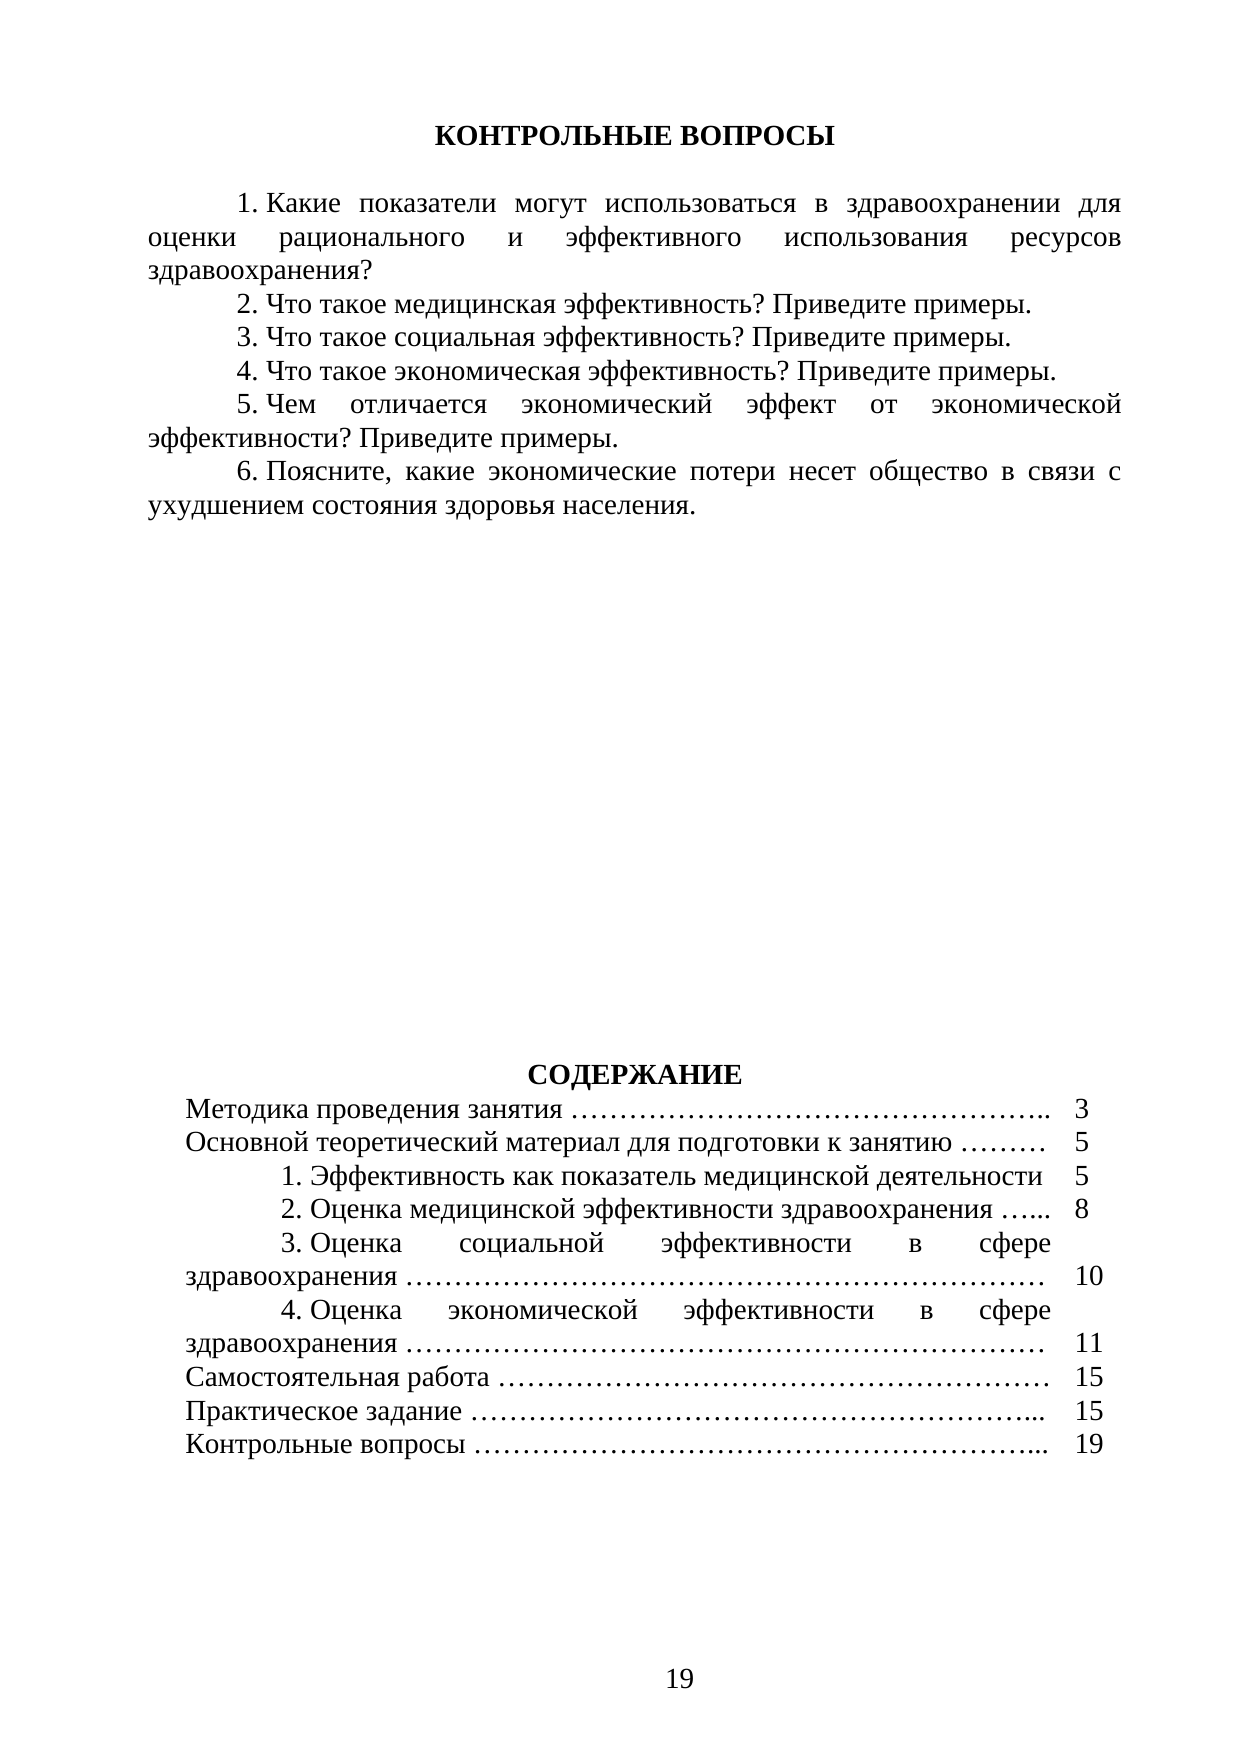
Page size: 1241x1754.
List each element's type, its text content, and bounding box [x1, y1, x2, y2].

table_cell 10 [1063, 1225, 1133, 1292]
list СОДЕРЖАНИЕ [148, 1057, 1122, 1091]
table_cell Самостоятельная работа ………………………………………………… [174, 1359, 1063, 1393]
table_cell 5 [1063, 1124, 1133, 1158]
table_cell 4. Оценка экономической эффективности в сфере здравоохранения ………………………………………………………… [174, 1292, 1063, 1359]
table_cell 2. Оценка медицинской эффективности здравоохранения …... [174, 1191, 1063, 1225]
subtitle КОНТРОЛЬНЫЕ ВОПРОСЫ [148, 118, 1122, 152]
text Поясните, какие экономические потери несет общество в связи с ухудшением состояния здоровья населения. [148, 453, 1122, 521]
text Что такое медицинская эффективность? Приведите примеры. [148, 286, 1122, 319]
table_header Методика проведения занятия ………………………………………….. [174, 1091, 1063, 1124]
text Чем отличается экономический эффект от экономической эффективности? Приведите примеры. [148, 386, 1122, 453]
text Что такое социальная эффективность? Приведите примеры. [148, 319, 1122, 353]
table_cell 3. Оценка социальной эффективности в сфере здравоохранения ………………………………………………………… [174, 1225, 1063, 1292]
list Какие показатели могут использоваться в здравоохранении для оценки рационального и эффективного использования ресурсов здравоохранения? [148, 185, 1122, 286]
table_cell 19 [1063, 1426, 1133, 1460]
text Что такое экономическая эффективность? Приведите примеры. [148, 353, 1122, 386]
table_cell 5 [1063, 1158, 1133, 1191]
table_cell 1. Эффективность как показатель медицинской деятельности [174, 1158, 1063, 1191]
table_cell 11 [1063, 1292, 1133, 1359]
table_header 3 [1063, 1091, 1133, 1124]
table_cell Основной теоретический материал для подготовки к занятию ……… [174, 1124, 1063, 1158]
table_cell 15 [1063, 1393, 1133, 1426]
table_cell 8 [1063, 1191, 1133, 1225]
table_cell Практическое задание …………………………………………………... [174, 1393, 1063, 1426]
table_cell 15 [1063, 1359, 1133, 1393]
table_cell Контрольные вопросы …………………………………………………... [174, 1426, 1063, 1460]
